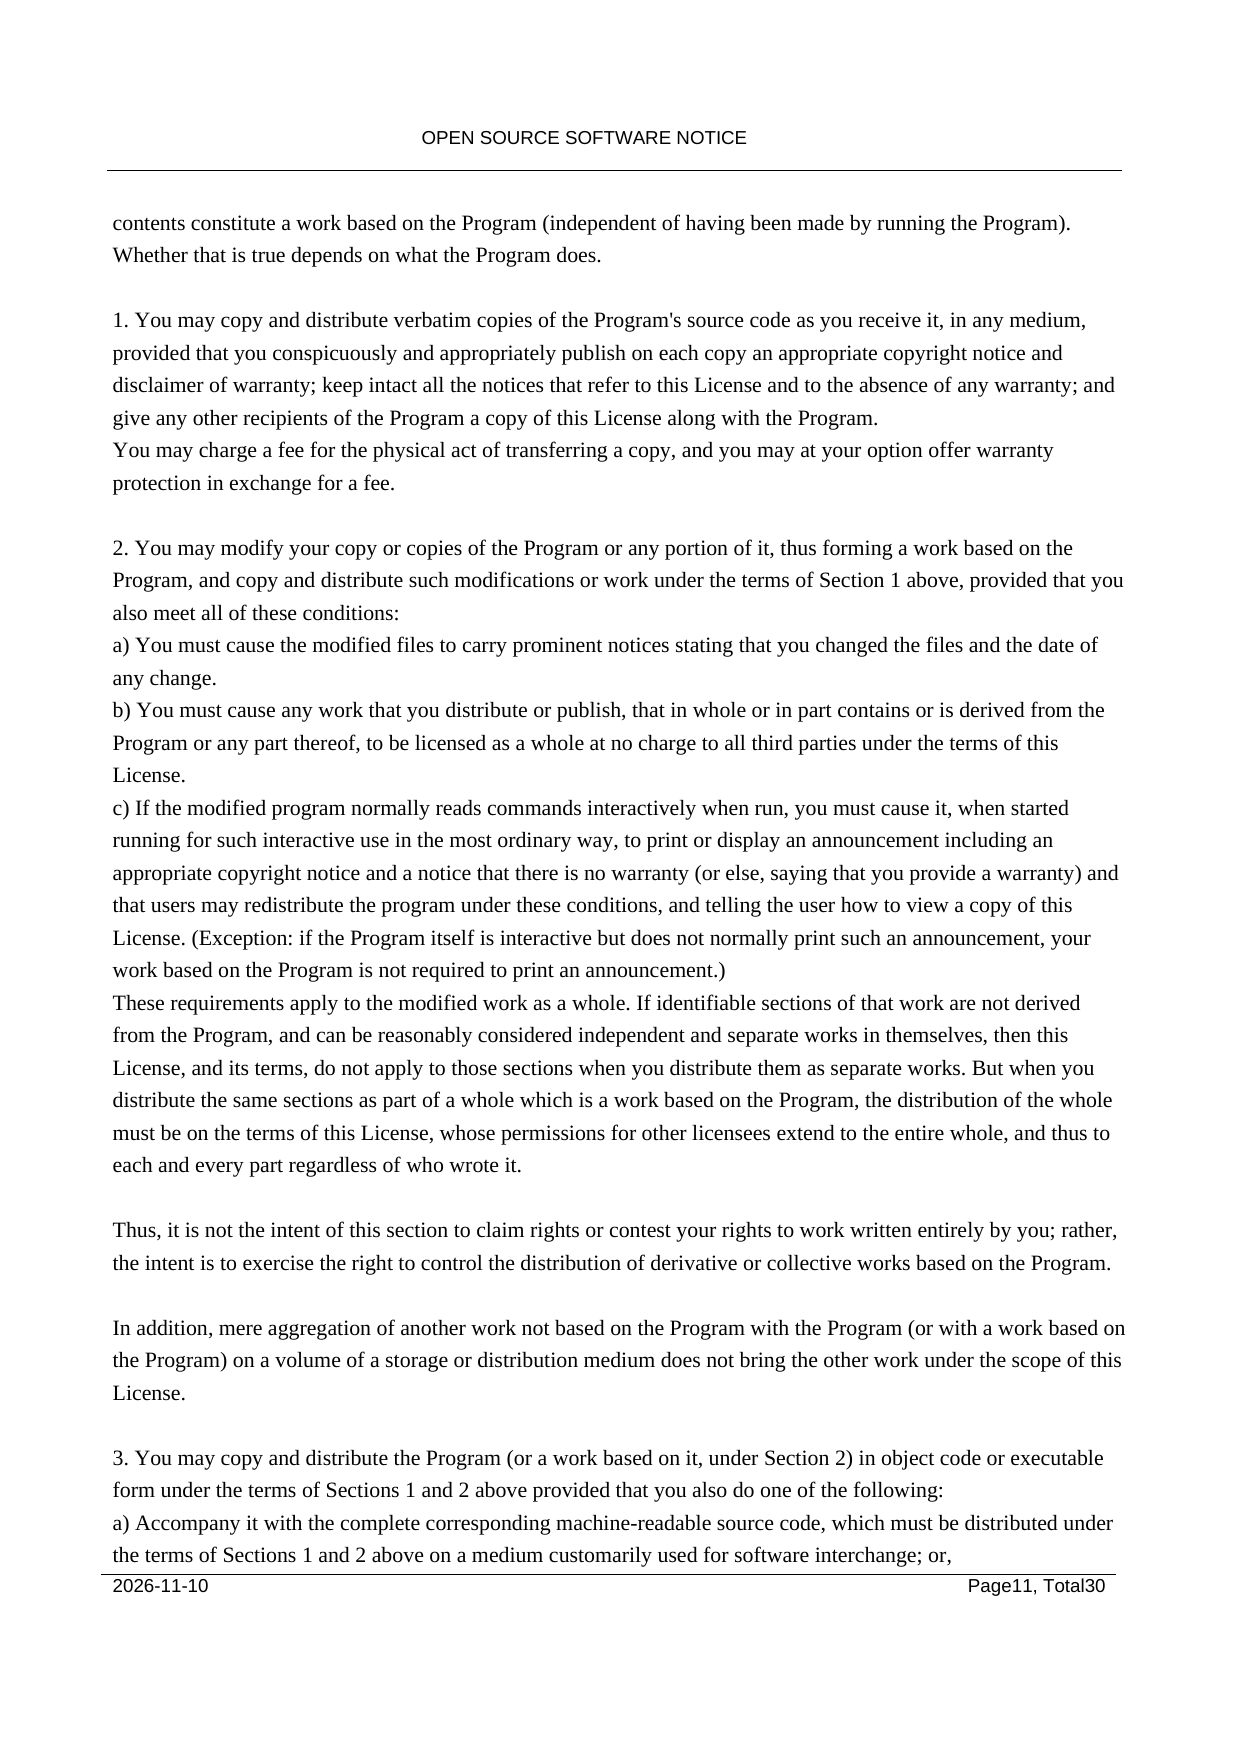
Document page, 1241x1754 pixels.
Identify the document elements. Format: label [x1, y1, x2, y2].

text [112, 206, 1128, 1571]
